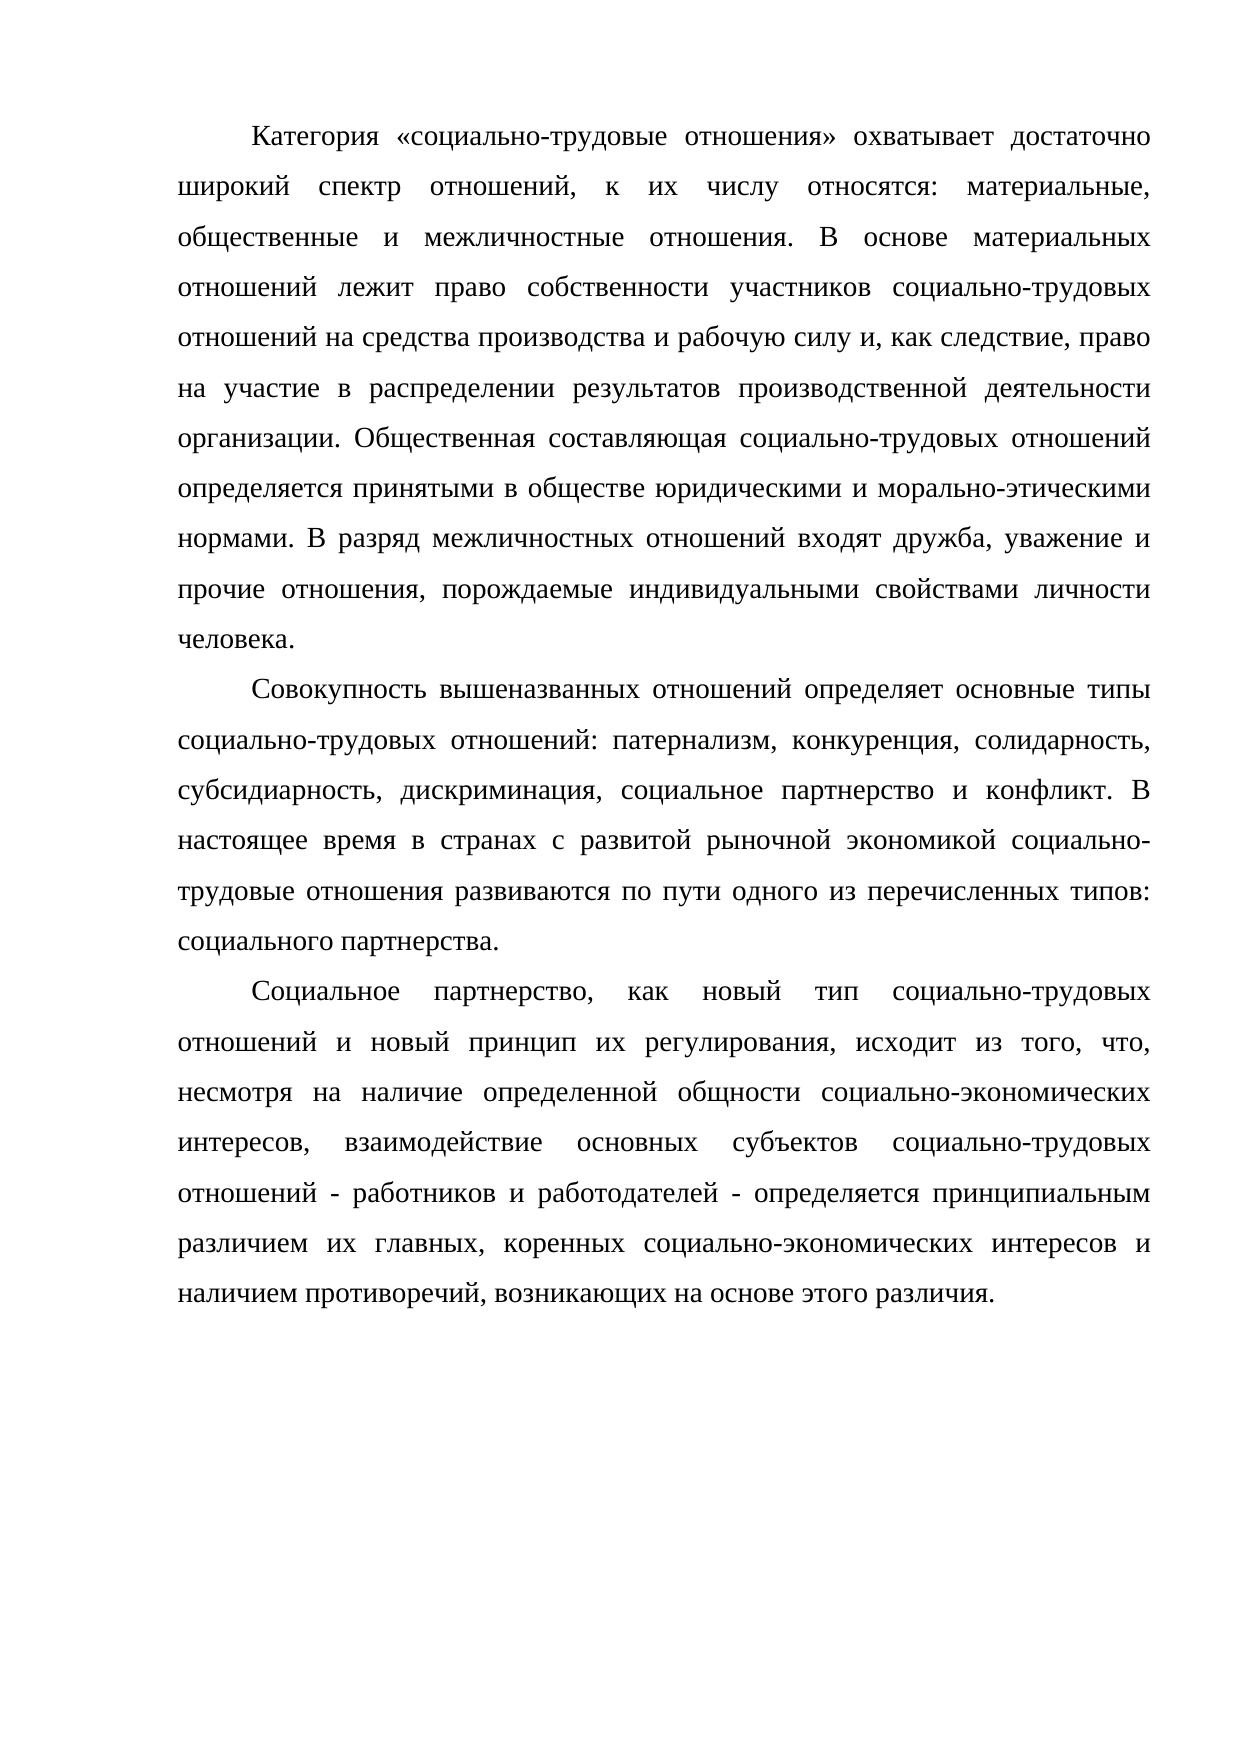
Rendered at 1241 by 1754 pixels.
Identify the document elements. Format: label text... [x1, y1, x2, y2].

text Категория «социально-трудовые отношения» охватывает достаточно широкий спектр отношений, к их числу относятся: материальные, общественные и межличностные отношения. В основе материальных отношений лежит право собственности участников социально-трудовых отношений на средства производства и рабочую силу и, как следствие, право на участие в распределении результатов производственной деятельности организации. Общественная составляющая социально-трудовых отношений определяется принятыми в обществе юридическими и морально-этическими нормами. В разряд межличностных отношений входят дружба, уважение и прочие отношения, порождаемые индивидуальными свойствами личности человека. [177, 118, 1152, 655]
text Социальное партнерство, как новый тип социально-трудовых отношений и новый принцип их регулирования, исходит из того, что, несмотря на наличие определенной общности социально-экономических интересов, взаимодействие основных субъектов социально-трудовых отношений - работников и работодателей - определяется принципиальным различием их главных, коренных социально-экономических интересов и наличием противоречий, возникающих на основе этого различия. [177, 973, 1152, 1309]
text Совокупность вышеназванных отношений определяет основные типы социально-трудовых отношений: патернализм, конкуренция, солидарность, субсидиарность, дискриминация, социальное партнерство и конфликт. В настоящее время в странах с развитой рыночной экономикой социально-трудовые отношения развиваются по пути одного из перечисленных типов: социального партнерства. [177, 672, 1152, 957]
